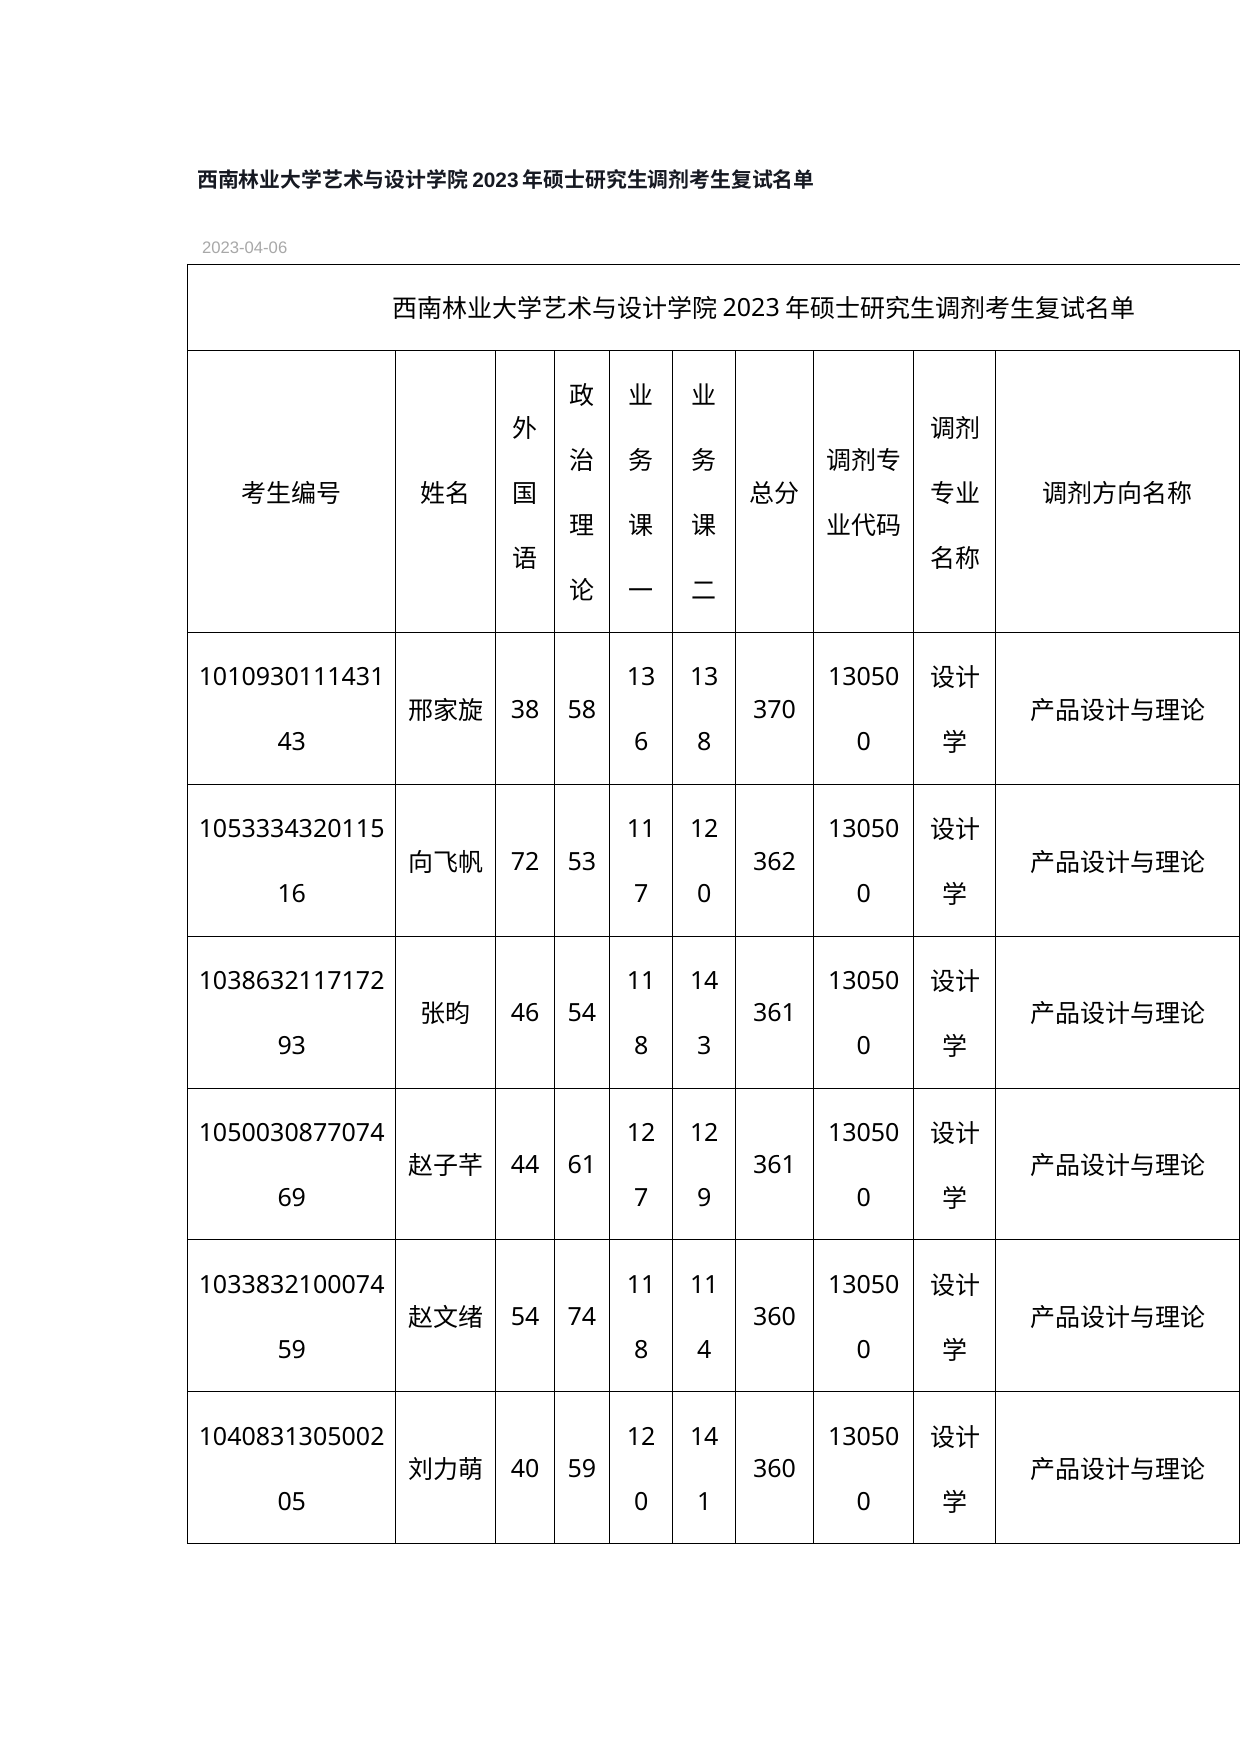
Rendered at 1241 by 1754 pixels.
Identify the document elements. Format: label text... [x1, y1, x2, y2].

table_cell 设计学 [914, 937, 995, 1087]
table_cell 赵文绪 [396, 1240, 495, 1391]
table_cell 产品设计与理论 [996, 633, 1239, 784]
table_cell 54 [555, 937, 609, 1087]
table_cell 143 [673, 937, 735, 1087]
table_cell 张昀 [396, 937, 495, 1087]
table_cell 103383210007459 [188, 1240, 395, 1391]
table_cell 362 [736, 785, 813, 936]
table_cell 61 [555, 1089, 609, 1239]
table_cell 考生编号 [188, 351, 395, 632]
table_cell 38 [496, 633, 554, 784]
table_cell 59 [555, 1392, 609, 1543]
table_cell 361 [736, 937, 813, 1087]
table_cell 向飞帆 [396, 785, 495, 936]
table_cell 105333432011516 [188, 785, 395, 936]
table_cell 姓名 [396, 351, 495, 632]
table_cell 130500 [814, 1089, 913, 1239]
table_cell 104083130500205 [188, 1392, 395, 1543]
table_cell 总分 [736, 351, 813, 632]
table_cell 产品设计与理论 [996, 1089, 1239, 1239]
table_header 西南林业大学艺术与设计学院2023年硕士研究生调剂考生复试名单 [188, 265, 1240, 350]
table_cell 130500 [814, 1392, 913, 1543]
table_cell 产品设计与理论 [996, 937, 1239, 1087]
table_cell 141 [673, 1392, 735, 1543]
table_cell 130500 [814, 1240, 913, 1391]
table_cell 53 [555, 785, 609, 936]
table_cell 赵子芊 [396, 1089, 495, 1239]
table_cell 58 [555, 633, 609, 784]
table_cell 产品设计与理论 [996, 1392, 1239, 1543]
table_cell 外国语 [496, 351, 554, 632]
table_cell 74 [555, 1240, 609, 1391]
subtitle 西南林业大学艺术与设计学院2023年硕士研究生调剂考生复试名单 [197, 162, 1043, 194]
table_cell 设计学 [914, 785, 995, 936]
table_cell 44 [496, 1089, 554, 1239]
table_cell 370 [736, 633, 813, 784]
table_cell 调剂方向名称 [996, 351, 1239, 632]
table_cell 127 [610, 1089, 672, 1239]
table_cell 业务课一 [610, 351, 672, 632]
table_cell 101093011143143 [188, 633, 395, 784]
table_cell 调剂专业代码 [814, 351, 913, 632]
table_cell 130500 [814, 633, 913, 784]
table_cell 136 [610, 633, 672, 784]
table_cell 120 [673, 785, 735, 936]
table_cell 360 [736, 1240, 813, 1391]
table_cell 设计学 [914, 1392, 995, 1543]
table_cell 产品设计与理论 [996, 1240, 1239, 1391]
table_cell 40 [496, 1392, 554, 1543]
table_cell 138 [673, 633, 735, 784]
table_cell 72 [496, 785, 554, 936]
table_cell 调剂专业名称 [914, 351, 995, 632]
table_cell 刘力萌 [396, 1392, 495, 1543]
table_cell 105003087707469 [188, 1089, 395, 1239]
table_cell 业务课二 [673, 351, 735, 632]
table_cell 360 [736, 1392, 813, 1543]
table_cell 120 [610, 1392, 672, 1543]
table_cell 117 [610, 785, 672, 936]
table_cell 设计学 [914, 633, 995, 784]
table_cell 邢家旋 [396, 633, 495, 784]
table_cell 361 [736, 1089, 813, 1239]
table_cell 114 [673, 1240, 735, 1391]
table_cell 设计学 [914, 1089, 995, 1239]
text 2023-04-06 [197, 231, 1043, 264]
table_cell 54 [496, 1240, 554, 1391]
table_cell 129 [673, 1089, 735, 1239]
table_cell 130500 [814, 785, 913, 936]
table_cell 产品设计与理论 [996, 785, 1239, 936]
table_cell 130500 [814, 937, 913, 1087]
table_cell 46 [496, 937, 554, 1087]
table_cell 设计学 [914, 1240, 995, 1391]
table_cell 103863211717293 [188, 937, 395, 1087]
table_cell 政治理论 [555, 351, 609, 632]
table_cell 118 [610, 1240, 672, 1391]
table_cell 118 [610, 937, 672, 1087]
